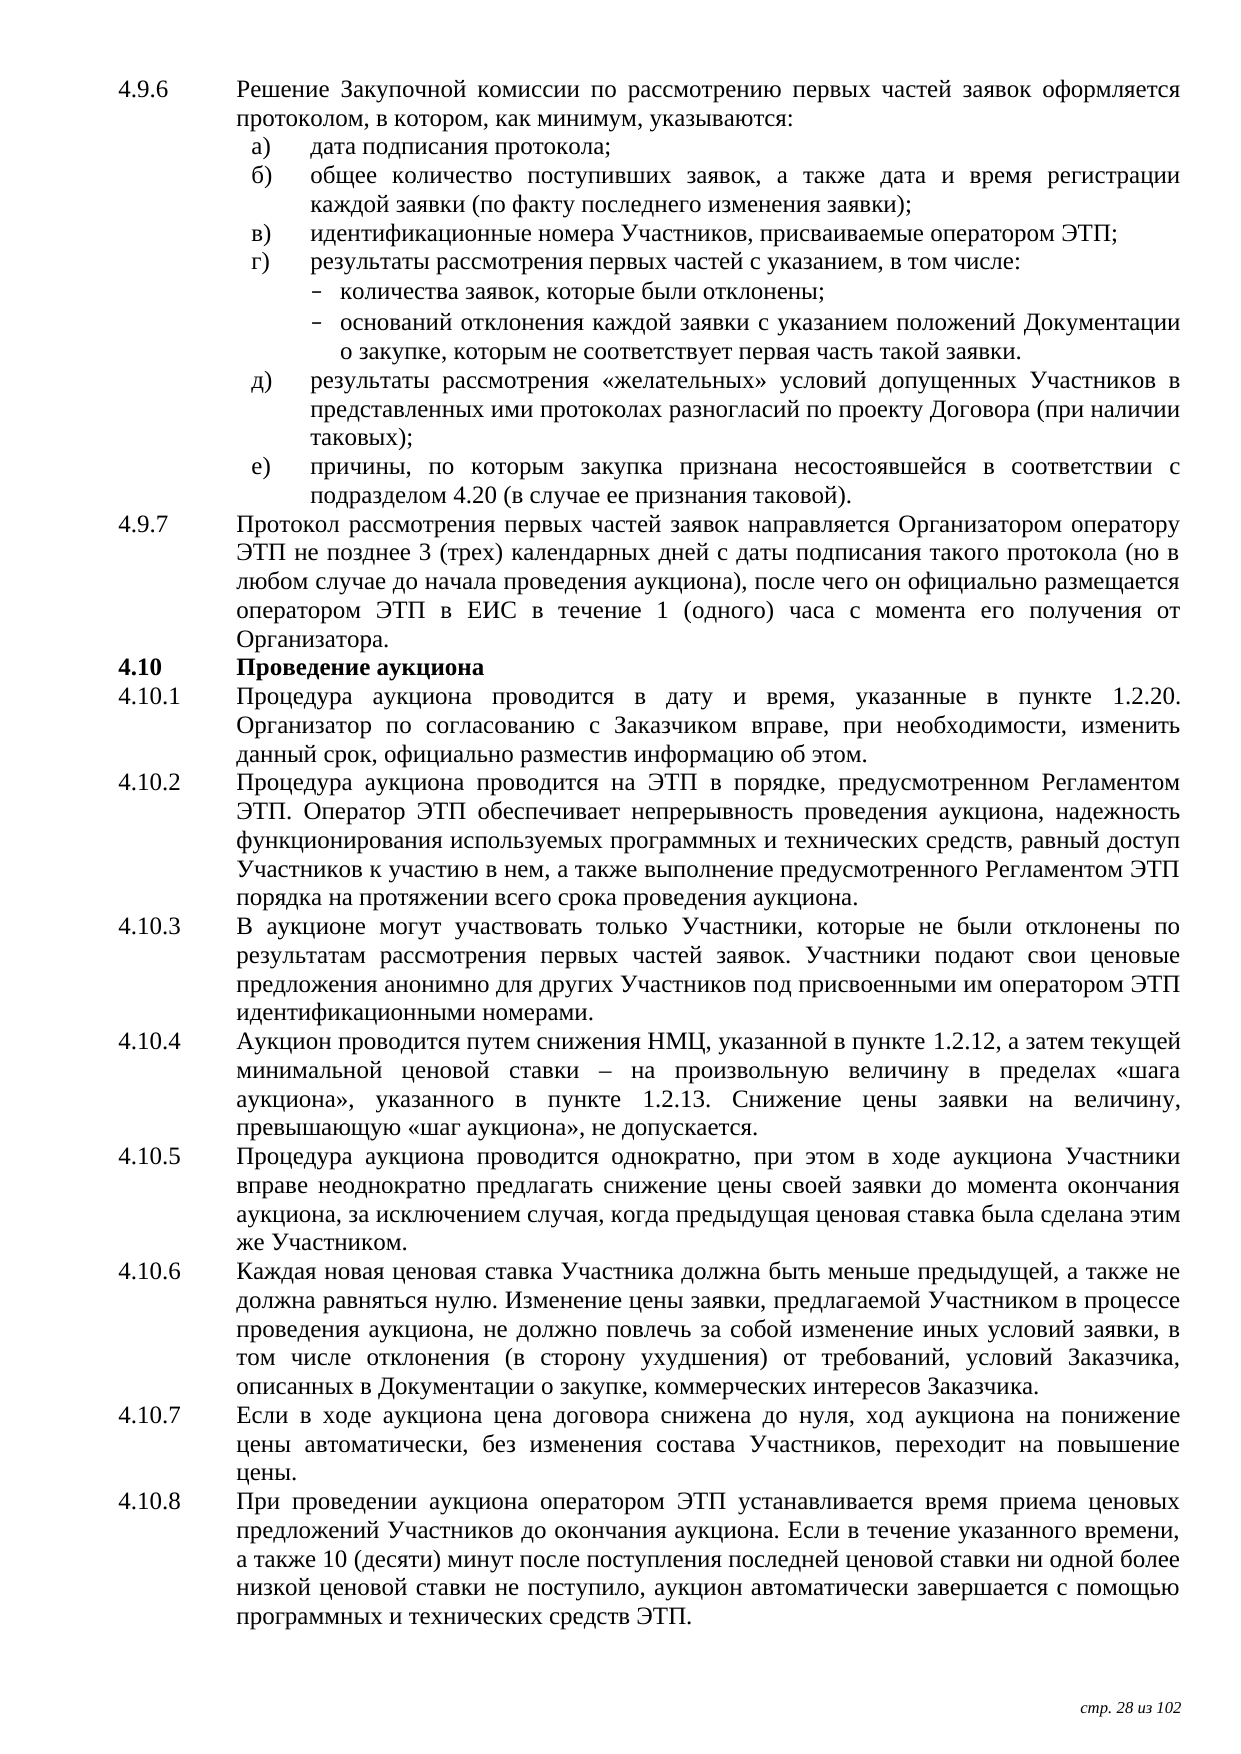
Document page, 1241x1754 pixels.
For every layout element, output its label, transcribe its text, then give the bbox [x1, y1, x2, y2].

text Если в ходе аукциона цена договора снижена до нуля, ход аукциона на понижение цены автоматически, без изменения состава Участников, переходит на повышение цены. [118, 1400, 1181, 1486]
text идентификационные номера Участников, присваиваемые оператором ЭТП; [251, 218, 1181, 246]
text общее количество поступивших заявок, а также дата и время регистрации каждой заявки (по факту последнего изменения заявки); [251, 160, 1181, 218]
list количества заявок, которые были отклонены; [310, 275, 1181, 306]
text дата подписания протокола; [251, 131, 1181, 160]
text Процедура аукциона проводится на ЭТП в порядке, предусмотренном Регламентом ЭТП. Оператор ЭТП обеспечивает непрерывность проведения аукциона, надежность функционирования используемых программных и технических средств, равный доступ Участников к участию в нем, а также выполнение предусмотренного Регламентом ЭТП порядка на протяжении всего срока проведения аукциона. [118, 767, 1181, 911]
text причины, по которым закупка признана несостоявшейся в соответствии с подразделом 4.20 (в случае ее признания таковой). [251, 451, 1181, 509]
text В аукционе могут участвовать только Участники, которые не были отклонены по результатам рассмотрения первых частей заявок. Участники подают свои ценовые предложения анонимно для других Участников под присвоенными им оператором ЭТП идентификационными номерами. [118, 911, 1181, 1026]
list оснований отклонения каждой заявки с указанием положений Документации о закупке, которым не соответствует первая часть такой заявки. [310, 306, 1181, 365]
text Процедура аукциона проводится однократно, при этом в ходе аукциона Участники вправе неоднократно предлагать снижение цены своей заявки до момента окончания аукциона, за исключением случая, когда предыдущая ценовая ставка была сделана этим же Участником. [118, 1141, 1181, 1256]
text Каждая новая ценовая ставка Участника должна быть меньше предыдущей, а также не должна равняться нулю. Изменение цены заявки, предлагаемой Участником в процессе проведения аукциона, не должно повлечь за собой изменение иных условий заявки, в том числе отклонения (в сторону ухудшения) от требований, условий Заказчика, описанных в Документации о закупке, коммерческих интересов Заказчика. [118, 1256, 1181, 1400]
text результаты рассмотрения первых частей с указанием, в том числе: [251, 246, 1181, 275]
subtitle Проведение аукциона [118, 652, 1181, 681]
text Аукцион проводится путем снижения НМЦ, указанной в пункте 1.2.12, а затем текущей минимальной ценовой ставки – на произвольную величину в пределах «шага аукциона», указанного в пункте 1.2.13. Снижение цены заявки на величину, превышающую «шаг аукциона», не допускается. [118, 1026, 1181, 1141]
text результаты рассмотрения «желательных» условий допущенных Участников в представленных ими протоколах разногласий по проекту Договора (при наличии таковых); [251, 365, 1181, 451]
text При проведении аукциона оператором ЭТП устанавливается время приема ценовых предложений Участников до окончания аукциона. Если в течение указанного времени, а также 10 (десяти) минут после поступления последней ценовой ставки ни одной более низкой ценовой ставки не поступило, аукцион автоматически завершается с помощью программных и технических средств ЭТП. [118, 1486, 1181, 1630]
text Процедура аукциона проводится в дату и время, указанные в пункте 1.2.20. Организатор по согласованию с Заказчиком вправе, при необходимости, изменить данный срок, официально разместив информацию об этом. [118, 681, 1181, 767]
text Решение Закупочной комиссии по рассмотрению первых частей заявок оформляется протоколом, в котором, как минимум, указываются: [118, 74, 1181, 131]
text Протокол рассмотрения первых частей заявок направляется Организатором оператору ЭТП не позднее 3 (трех) календарных дней с даты подписания такого протокола (но в любом случае до начала проведения аукциона), после чего он официально размещается оператором ЭТП в ЕИС в течение 1 (одного) часа с момента его получения от Организатора. [118, 509, 1181, 652]
